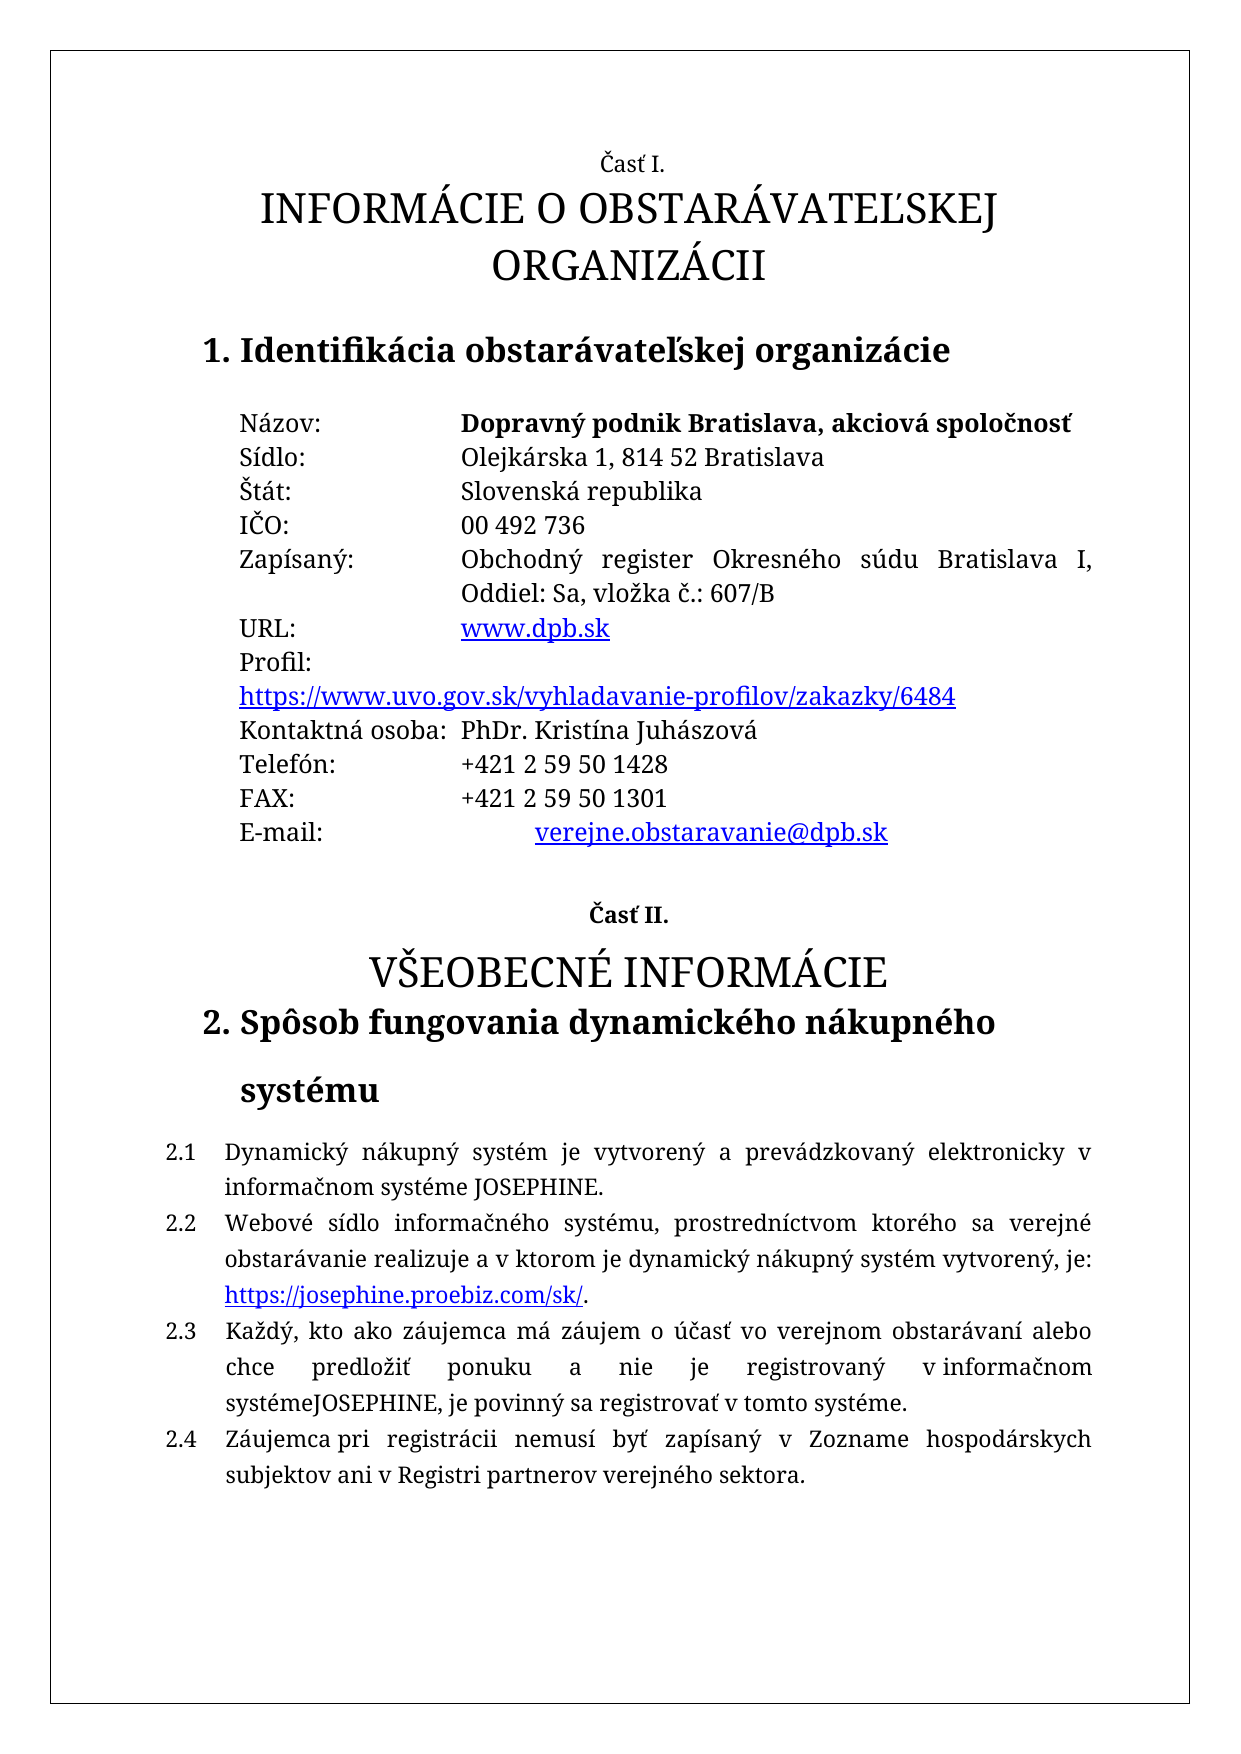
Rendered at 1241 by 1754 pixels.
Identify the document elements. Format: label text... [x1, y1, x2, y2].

text Zapísaný: Obchodný register Okresného súdu Bratislava I, Oddiel: Sa, vložka č.: 607/B [239, 542, 1093, 610]
text Sídlo: Olejkárska 1, 814 52 Bratislava [165, 440, 1093, 474]
text Časť I. [165, 147, 1093, 179]
list Záujemca pri registrácii nemusí byť zapísaný v Zozname hospodárskych subjektov ani v Registri partnerov verejného sektora. [165, 1423, 1093, 1490]
text Názov: Dopravný podnik Bratislava, akciová spoločnosť [165, 406, 1093, 440]
text Kontaktná osoba: PhDr. Kristína Juhászová [165, 712, 1093, 746]
subtitle INFORMÁCIE O OBSTARÁVATEĽSKEJ ORGANIZÁCII [165, 179, 1093, 292]
text Časť II. [165, 899, 1093, 930]
list Webové sídlo informačného systému, prostredníctvom ktorého sa verejné obstarávanie realizuje a v ktorom je dynamický nákupný systém vytvorený, je: https://josephine.proebiz.com/sk/. [165, 1207, 1093, 1310]
text E-mail: verejne.obstaravanie@dpb.sk [165, 814, 1093, 849]
subtitle VŠEOBECNÉ INFORMÁCIE [165, 942, 1093, 999]
subtitle Spôsob fungovania dynamického nákupného systému [203, 999, 1093, 1113]
subtitle Identifikácia obstarávateľskej organizácie [203, 326, 1093, 372]
text URL: www.dpb.sk [165, 610, 1093, 644]
text FAX: +421 2 59 50 1301 [165, 781, 1093, 814]
list Každý, kto ako záujemca má záujem o účasť vo verejnom obstarávaní alebo chce predložiť ponuku a nie je registrovaný v informačnom systémeJOSEPHINE, je povinný sa registrovať v tomto systéme. [165, 1315, 1093, 1418]
text Profil: https://www.uvo.gov.sk/vyhladavanie-profilov/zakazky/6484 [165, 644, 1093, 712]
list Dynamický nákupný systém je vytvorený a prevádzkovaný elektronicky v informačnom systéme JOSEPHINE. [165, 1135, 1093, 1203]
text Štát: Slovenská republika [165, 474, 1093, 508]
text IČO: 00 492 736 [165, 508, 1093, 542]
text Telefón: +421 2 59 50 1428 [165, 746, 1093, 781]
